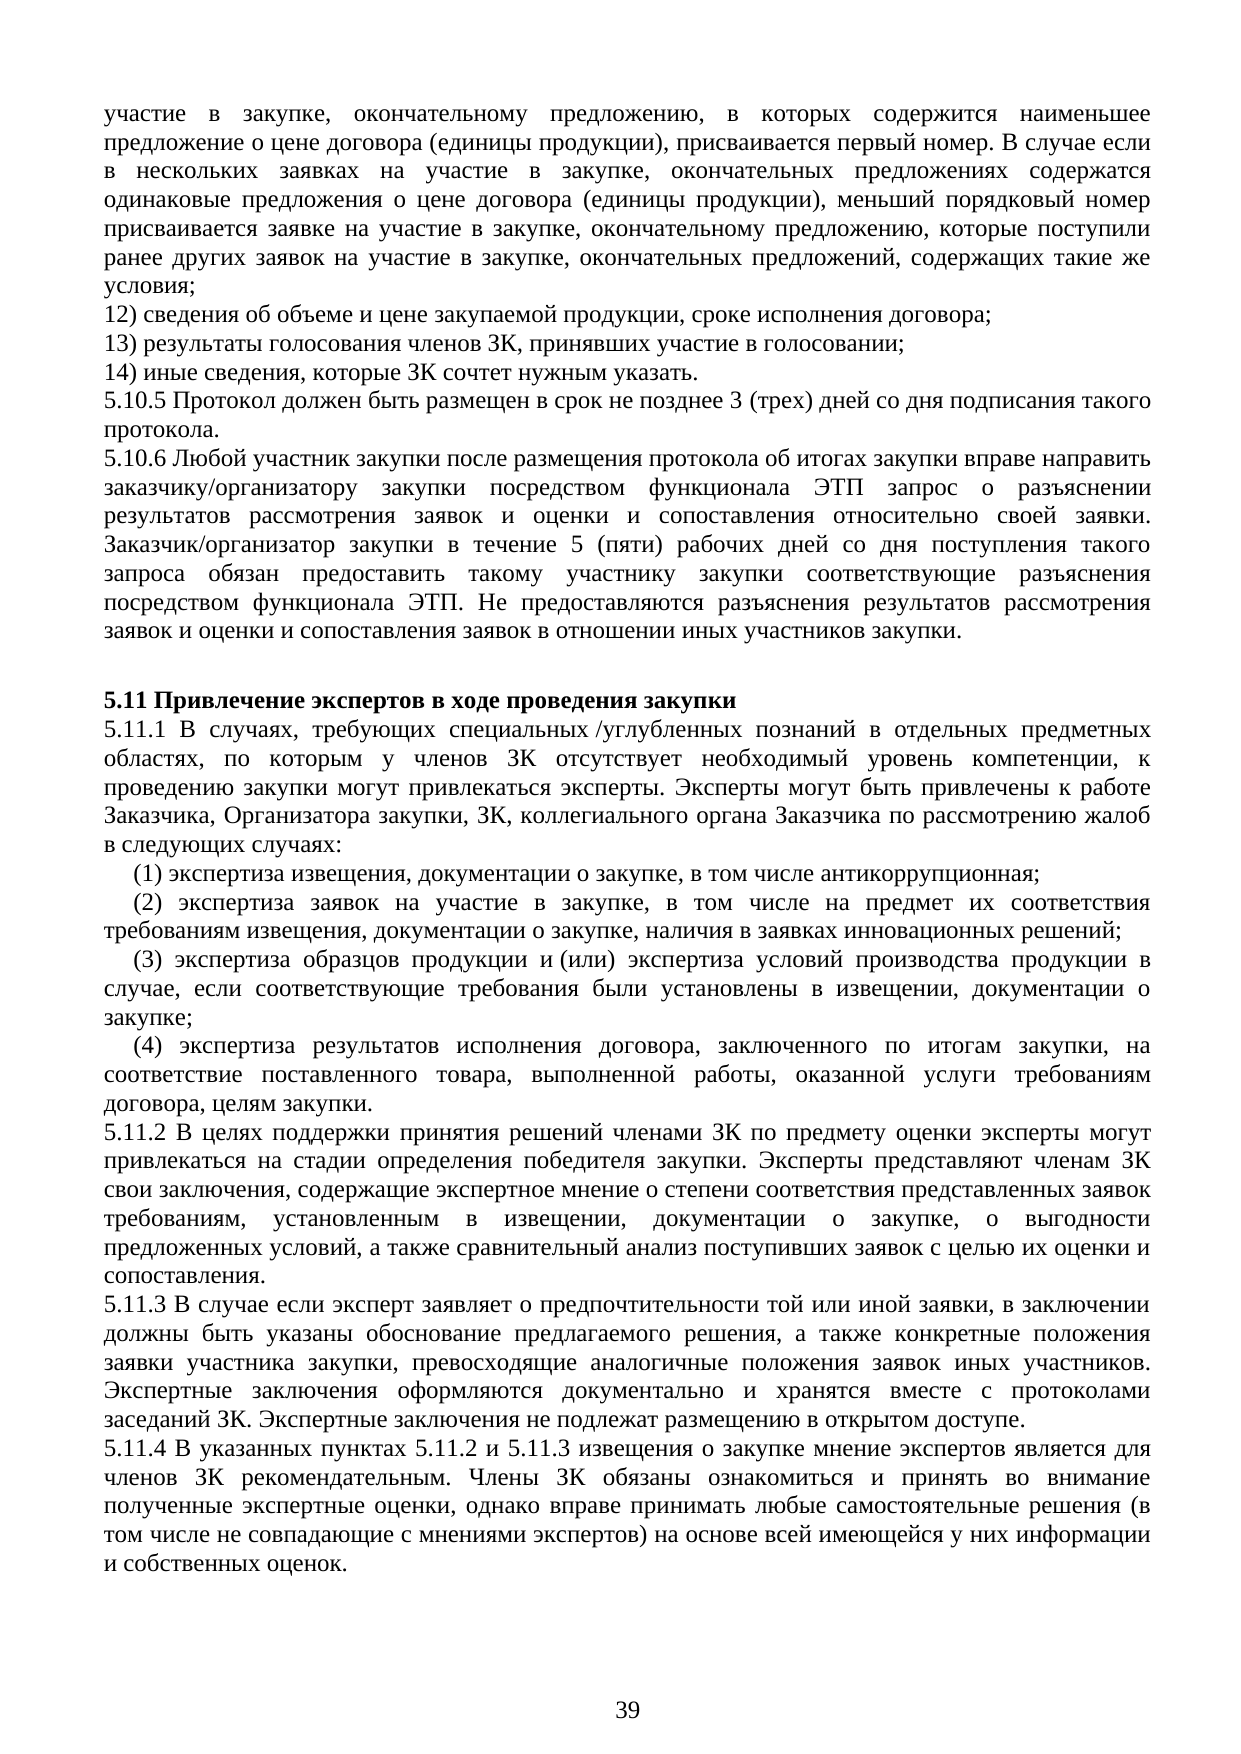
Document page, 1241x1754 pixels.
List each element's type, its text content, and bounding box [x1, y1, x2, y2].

text 5.11.2 В целях поддержки принятия решений членами ЗК по предмету оценки эксперты могут привлекаться на стадии определения победителя закупки. Эксперты представляют членам ЗК свои заключения, содержащие экспертное мнение о степени соответствия представленных заявок требованиям, установленным в извещении, документации о закупке, о выгодности предложенных условий, а также сравнительный анализ поступивших заявок с целью их оценки и сопоставления. [103, 1117, 1152, 1289]
text 14) иные сведения, которые ЗК сочтет нужным указать. [103, 357, 1152, 385]
text 5.10.6 Любой участник закупки после размещения протокола об итогах закупки вправе направить заказчику/организатору закупки посредством функционала ЭТП запрос о разъяснении результатов рассмотрения заявок и оценки и сопоставления относительно своей заявки. Заказчик/организатор закупки в течение 5 (пяти) рабочих дней со дня поступления такого запроса обязан предоставить такому участнику закупки соответствующие разъяснения посредством функционала ЭТП. Не предоставляются разъяснения результатов рассмотрения заявок и оценки и сопоставления заявок в отношении иных участников закупки. [103, 443, 1152, 644]
text 12) сведения об объеме и цене закупаемой продукции, сроке исполнения договора; [103, 299, 1152, 328]
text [103, 98, 1152, 299]
text (2) экспертиза заявок на участие в закупке, в том числе на предмет их соответствия требованиям извещения, документации о закупке, наличия в заявках инновационных решений; [103, 887, 1152, 944]
text 5.11 Привлечение экспертов в ходе проведения закупки [103, 685, 1152, 714]
text 13) результаты голосования членов ЗК, принявших участие в голосовании; [103, 328, 1152, 357]
text 5.10.5 Протокол должен быть размещен в срок не позднее 3 (трех) дней со дня подписания такого протокола. [103, 385, 1152, 443]
text 5.11.3 В случае если эксперт заявляет о предпочтительности той или иной заявки, в заключении должны быть указаны обоснование предлагаемого решения, а также конкретные положения заявки участника закупки, превосходящие аналогичные положения заявок иных участников. Экспертные заключения оформляются документально и хранятся вместе с протоколами заседаний ЗК. Экспертные заключения не подлежат размещению в открытом доступе. [103, 1289, 1152, 1433]
text 5.11.4 В указанных пунктах 5.11.2 и 5.11.3 извещения о закупке мнение экспертов является для членов ЗК рекомендательным. Члены ЗК обязаны ознакомиться и принять во внимание полученные экспертные оценки, однако вправе принимать любые самостоятельные решения (в том числе не совпадающие с мнениями экспертов) на основе всей имеющейся у них информации и собственных оценок. [103, 1433, 1152, 1577]
text 5.11.1 В случаях, требующих специальных /углубленных познаний в отдельных предметных областях, по которым у членов ЗК отсутствует необходимый уровень компетенции, к проведению закупки могут привлекаться эксперты. Эксперты могут быть привлечены к работе Заказчика, Организатора закупки, ЗК, коллегиального органа Заказчика по рассмотрению жалоб в следующих случаях: [103, 714, 1152, 858]
text (3) экспертиза образцов продукции и (или) экспертиза условий производства продукции в случае, если соответствующие требования были установлены в извещении, документации о закупке; [103, 944, 1152, 1030]
text (1) экспертиза извещения, документации о закупке, в том числе антикоррупционная; [103, 858, 1152, 887]
text (4) экспертиза результатов исполнения договора, заключенного по итогам закупки, на соответствие поставленного товара, выполненной работы, оказанной услуги требованиям договора, целям закупки. [103, 1030, 1152, 1117]
